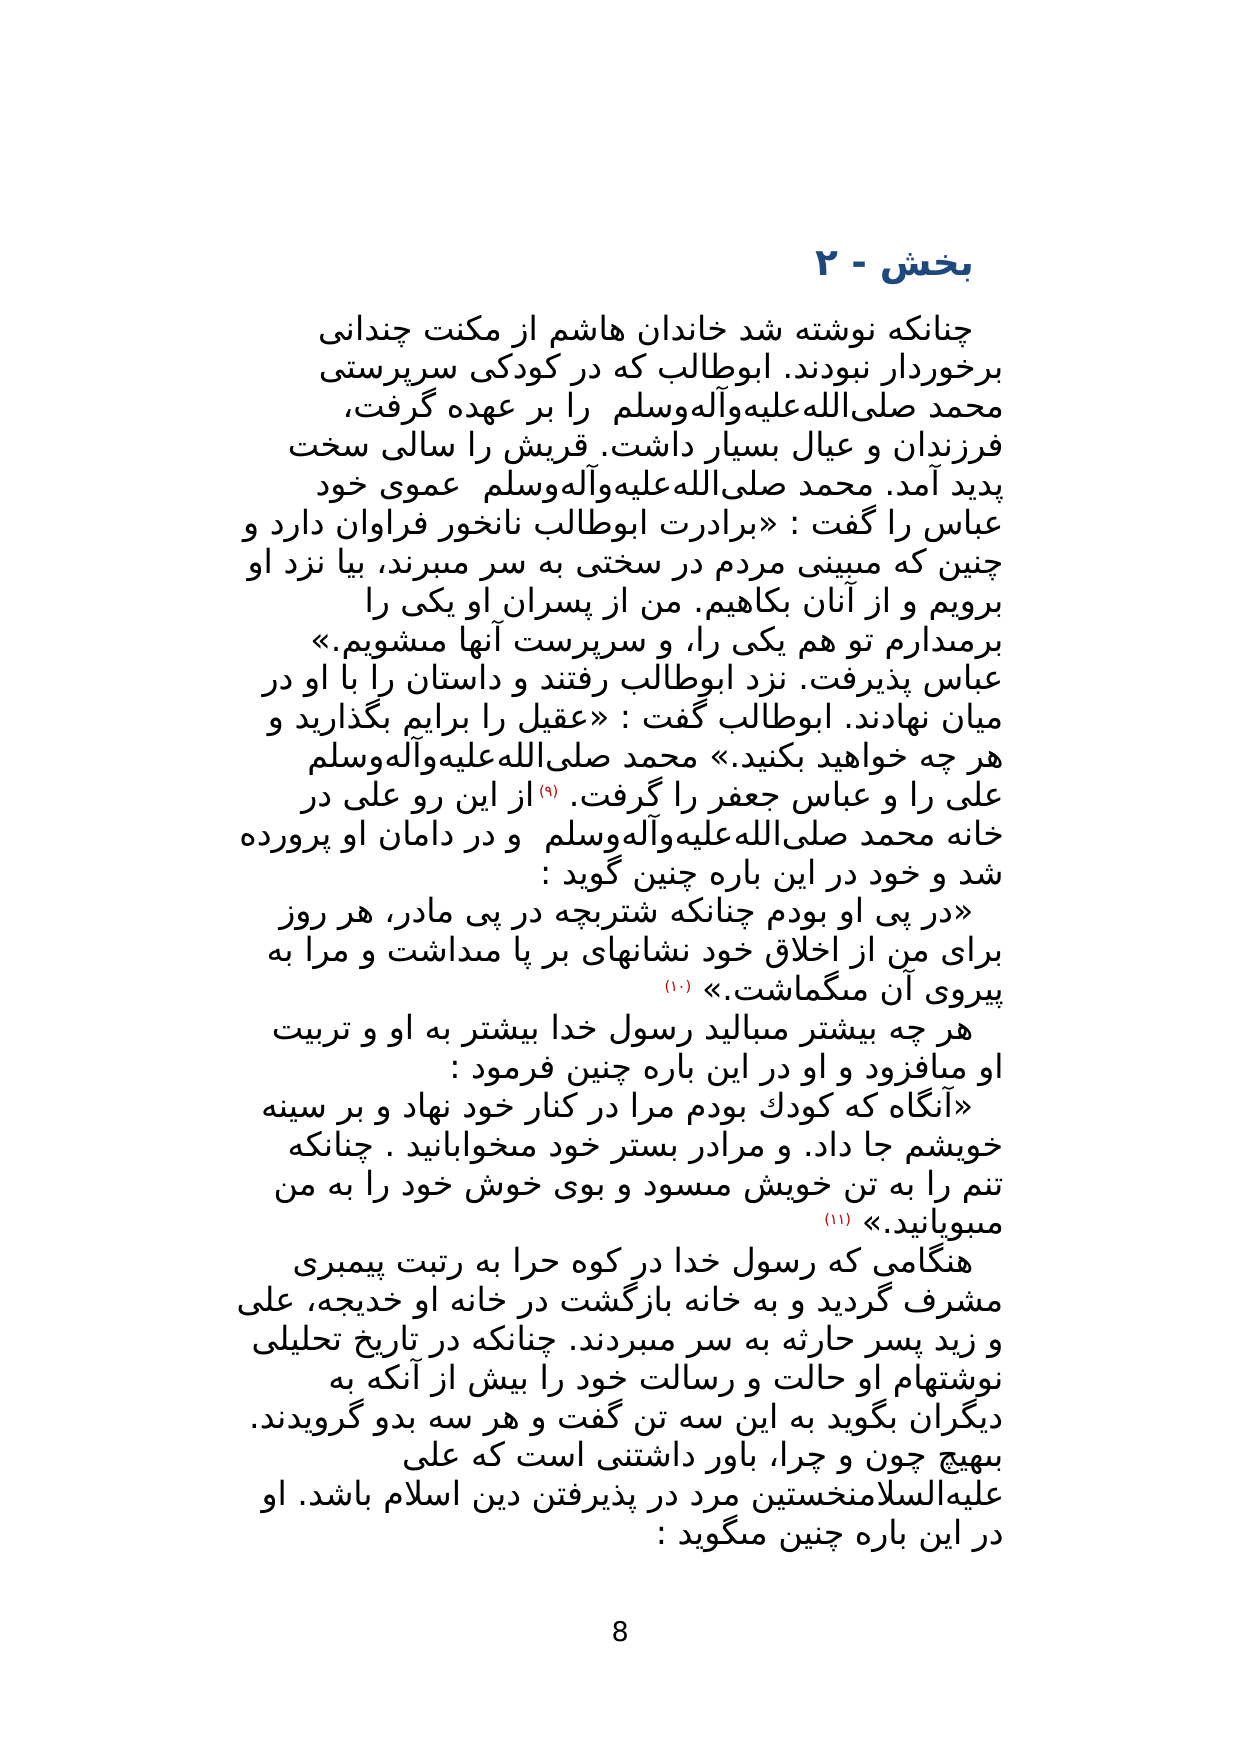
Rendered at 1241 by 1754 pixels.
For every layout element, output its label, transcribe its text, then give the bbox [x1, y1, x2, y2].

text هنگامى كه رسول خدا در كوه حرا به رتبت پيمبرى مشرف گرديد و به خانه بازگشت در خانه او خديجه، على و زيد پسر حارثه به سر مى‏بردند. چنانكه در تاريخ تحليلى نوشته‏ام او حالت و رسالت خود را بيش از آنكه به ديگران بگويد به اين سه تن گفت و هر سه بدو گرويدند. بى‏هيچ چون و چرا، باور داشتنى است كه على عليه‌السلامنخستين مرد در پذيرفتن دين اسلام باشد. او در اين باره چنين مى‏گويد : [236, 1242, 1004, 1552]
text هر چه بيشتر مى‏باليد رسول خدا بيشتر به او و تربيت او مى‏افزود و او در اين باره چنين فرمود : [236, 1008, 1004, 1086]
text «در پى او بودم چنانكه شتربچه در پى مادر، هر روز براى من از اخلاق خود نشانه‏اى بر پا مى‏داشت و مرا به پيروى آن مى‏گماشت.» (١٠) [236, 892, 1004, 1008]
text چنانكه نوشته شد خاندان هاشم از مكنت چندانى برخوردار نبودند. ابوطالب كه در كودكى سرپرستى محمد صلى‌الله‌عليه‌وآله‌وسلم را بر عهده گرفت، فرزندان و عيال بسيار داشت. قريش را سالى سخت پديد آمد. محمد صلى‌الله‌عليه‌وآله‌وسلم عموى خود عباس را گفت : «برادرت ابوطالب نانخور فراوان دارد و چنين كه مى‏بينى مردم در سختى به سر مى‏برند، بيا نزد او برويم و از آنان بكاهيم. من از پسران او يكى را برمى‏دارم تو هم يكى را، و سرپرست آنها مى‏شويم.» عباس پذيرفت. نزد ابوطالب رفتند و داستان را با او در ميان نهادند. ابوطالب گفت : «عقيل را برايم بگذاريد و هر چه خواهيد بكنيد.» محمد صلى‌الله‌عليه‌وآله‌وسلم على را و عباس جعفر را گرفت. (٩) از اين رو على در خانه محمد صلى‌الله‌عليه‌وآله‌وسلم و در دامان او پرورده شد و خود در اين باره چنين گويد : [236, 309, 1004, 892]
subtitle بخش - ٢ [236, 241, 1004, 284]
text «آنگاه كه كودك بودم مرا در كنار خود نهاد و بر سينه خويشم جا داد. و مرادر بستر خود مى‏خوابانيد . چنانكه تنم را به تن خويش مى‏سود و بوى خوش خود را به من مى‏بويانيد.» (١١) [236, 1086, 1004, 1242]
